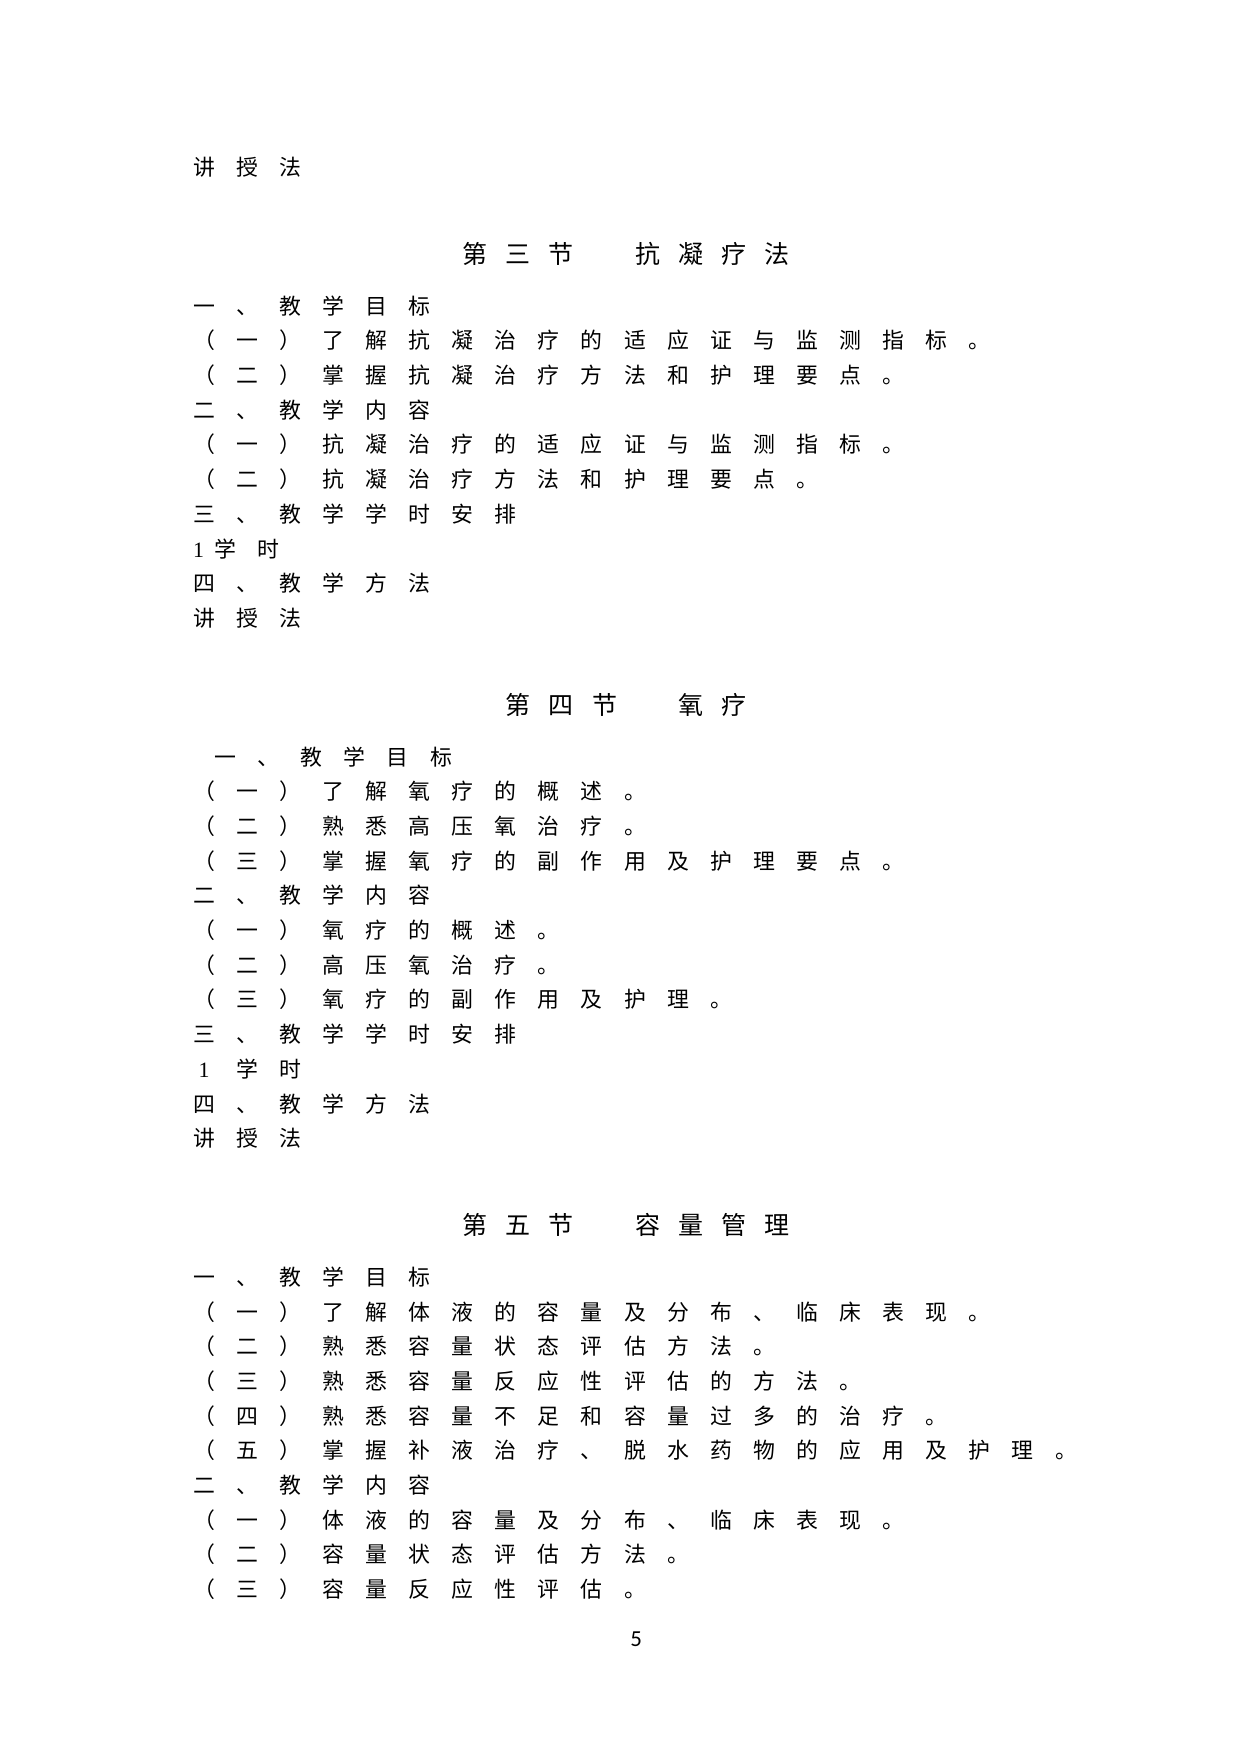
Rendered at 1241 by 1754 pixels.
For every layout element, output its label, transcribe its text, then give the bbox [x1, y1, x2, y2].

text 第四节 氧疗 [150, 669, 1120, 738]
text （二）熟悉高压氧治疗。 [150, 808, 1120, 842]
text 一、教学目标 [150, 287, 1120, 322]
text （三）掌握氧疗的副作用及护理要点。 [150, 842, 1120, 877]
text 一、教学目标 [150, 1258, 1120, 1293]
text （五）掌握补液治疗、脱水药物的应用及护理。 [150, 1432, 1120, 1467]
text （二）熟悉容量状态评估方法。 [150, 1328, 1120, 1363]
text 1 学时 [150, 1050, 1120, 1085]
text （一）抗凝治疗的适应证与监测指标。 [150, 426, 1120, 461]
text 二、教学内容 [150, 877, 1120, 912]
text 讲授法 [150, 148, 1120, 183]
text 一、教学目标 [150, 738, 1120, 773]
text 讲授法 [150, 599, 1120, 634]
text 1 学时 [150, 530, 1120, 565]
text 四、教学方法 [150, 1085, 1120, 1120]
text （一）氧疗的概述。 [150, 912, 1120, 946]
text （二）抗凝治疗方法和护理要点。 [150, 461, 1120, 495]
text （三）熟悉容量反应性评估的方法。 [150, 1363, 1120, 1397]
text （三）氧疗的副作用及护理。 [150, 981, 1120, 1016]
text （一）了解氧疗的概述。 [150, 773, 1120, 808]
text （四）熟悉容量不足和容量过多的治疗。 [150, 1397, 1120, 1432]
text （一）体液的容量及分布、临床表现。 [150, 1501, 1120, 1536]
text 第五节 容量管理 [150, 1189, 1120, 1258]
text 三、教学学时安排 [150, 495, 1120, 530]
text （二）容量状态评估方法。 [150, 1536, 1120, 1571]
text （二）高压氧治疗。 [150, 946, 1120, 981]
text （三）容量反应性评估。 [150, 1571, 1120, 1605]
text 第三节 抗凝疗法 [150, 218, 1120, 287]
text 三、教学学时安排 [150, 1016, 1120, 1050]
text （一）了解抗凝治疗的适应证与监测指标。 [150, 322, 1120, 357]
text 四、教学方法 [150, 565, 1120, 599]
text 讲授法 [150, 1120, 1120, 1154]
text （一）了解体液的容量及分布、临床表现。 [150, 1293, 1120, 1328]
text （二）掌握抗凝治疗方法和护理要点。 [150, 357, 1120, 391]
text 二、教学内容 [150, 391, 1120, 426]
text 二、教学内容 [150, 1467, 1120, 1501]
